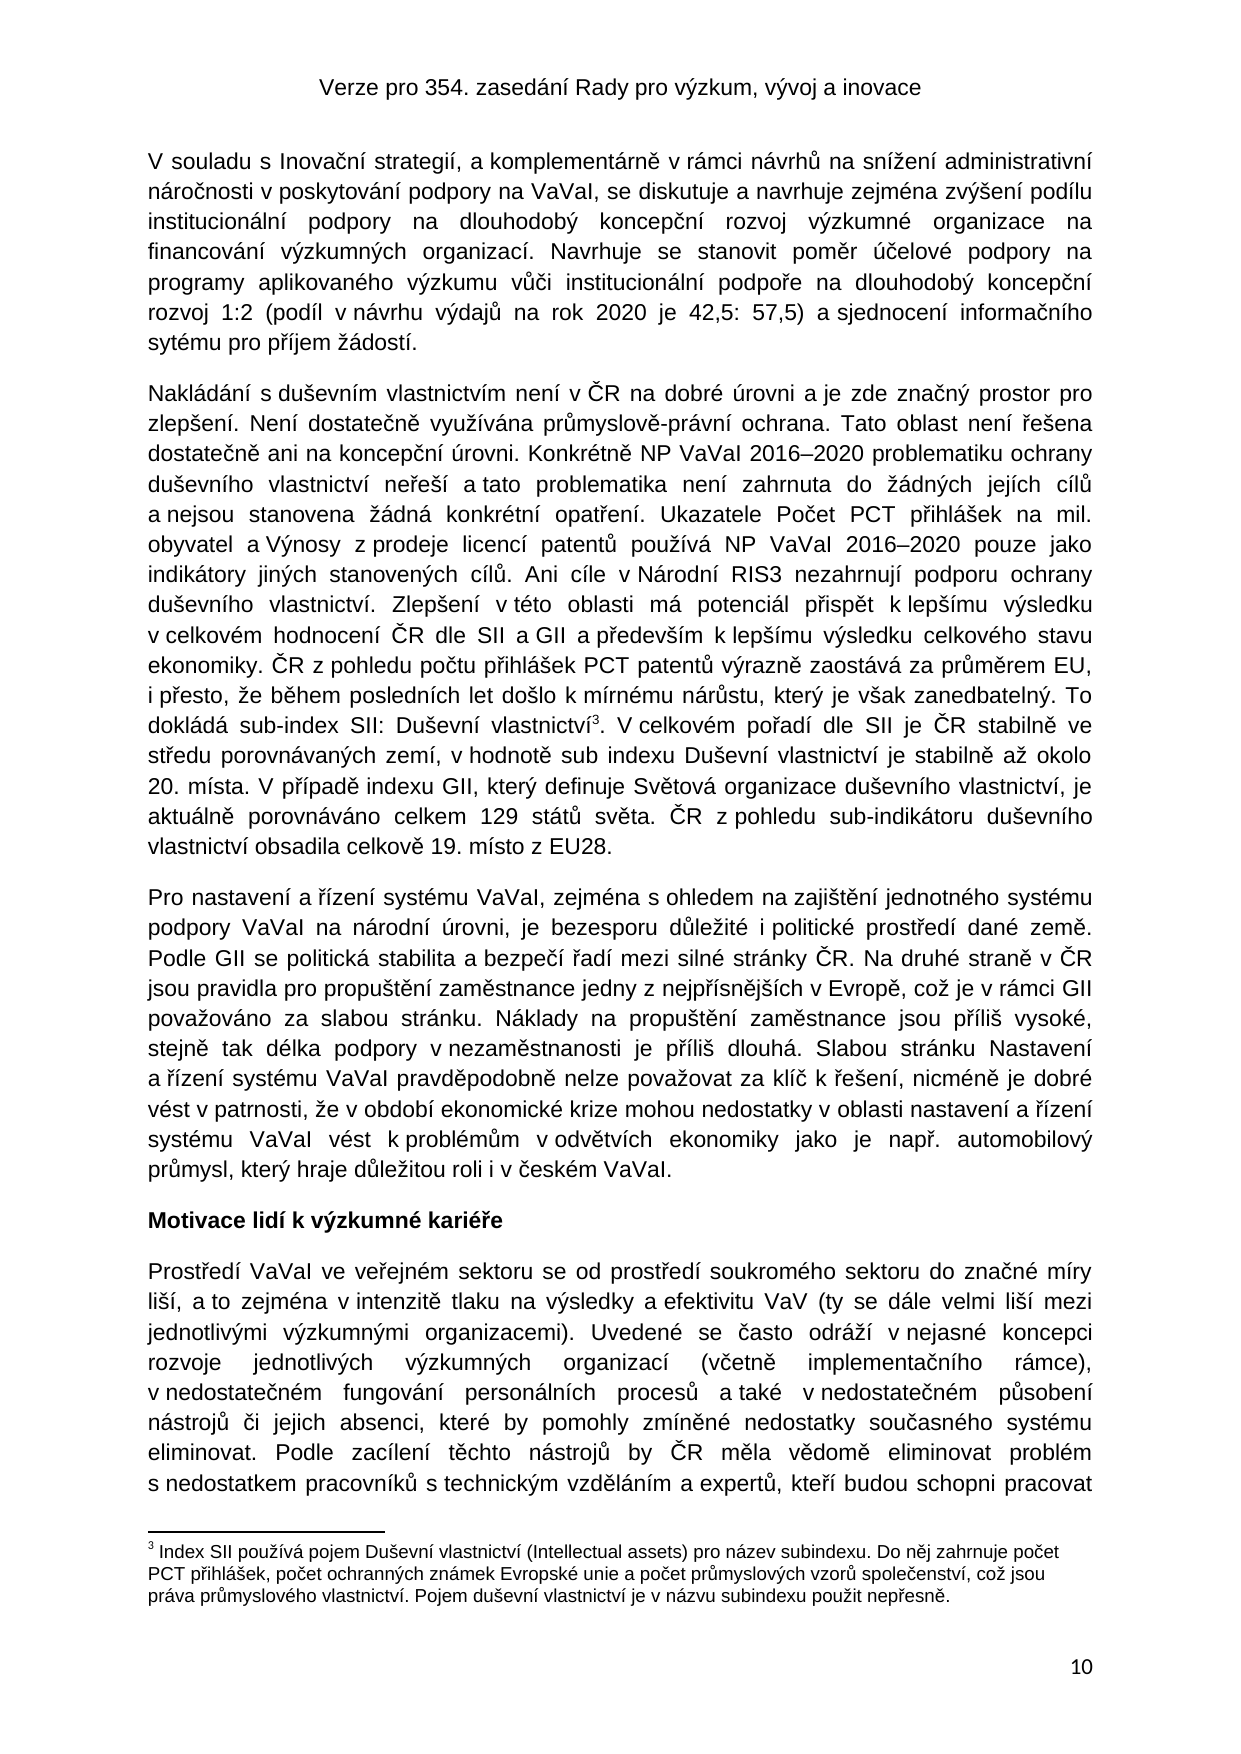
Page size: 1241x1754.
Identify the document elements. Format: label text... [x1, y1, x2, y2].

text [148, 1258, 1093, 1496]
text Pro nastavení a řízení systému VaVaI, zejména s ohledem na zajištění jednotného systému podpory VaVaI na národní úrovni, je bezesporu důležité i politické prostředí dané země. Podle GII se politická stabilita a bezpečí řadí mezi silné stránky ČR. Na druhé straně v ČR jsou pravidla pro propuštění zaměstnance jedny z nejpřísnějších v Evropě, což je v rámci GII považováno za slabou stránku. Náklady na propuštění zaměstnance jsou příliš vysoké, stejně tak délka podpory v nezaměstnanosti je příliš dlouhá. Slabou stránku Nastavení a řízení systému VaVaI pravděpodobně nelze považovat za klíč k řešení, nicméně je dobré vést v patrnosti, že v období ekonomické krize mohou nedostatky v oblasti nastavení a řízení systému VaVaI vést k problémům v odvětvích ekonomiky jako je např. automobilový průmysl, který hraje důležitou roli i v českém VaVaI. [148, 884, 1093, 1182]
text Motivace lidí k výzkumné kariéře [148, 1207, 1093, 1233]
text Nakládání s duševním vlastnictvím není v ČR na dobré úrovni a je zde značný prostor pro zlepšení. Není dostatečně využívána průmyslově-právní ochrana. Tato oblast není řešena dostatečně ani na koncepční úrovni. Konkrétně NP VaVaI 2016–2020 problematiku ochrany duševního vlastnictví neřeší a tato problematika není zahrnuta do žádných jejích cílů a nejsou stanovena žádná konkrétní opatření. Ukazatele Počet PCT přihlášek na mil. obyvatel a Výnosy z prodeje licencí patentů používá NP VaVaI 2016–2020 pouze jako indikátory jiných stanovených cílů. Ani cíle v Národní RIS3 nezahrnují podporu ochrany duševního vlastnictví. Zlepšení v této oblasti má potenciál přispět k lepšímu výsledku v celkovém hodnocení ČR dle SII a GII a především k lepšímu výsledku celkového stavu ekonomiky. ČR z pohledu počtu přihlášek PCT patentů výrazně zaostává za průměrem EU, i přesto, že během posledních let došlo k mírnému nárůstu, který je však zanedbatelný. To dokládá sub-index SII: Duševní vlastnictví. V celkovém pořadí dle SII je ČR stabilně ve středu porovnávaných zemí, v hodnotě sub indexu Duševní vlastnictví je stabilně až okolo 20. místa. V případě indexu GII, který definuje Světová organizace duševního vlastnictví, je aktuálně porovnáváno celkem 129 států světa. ČR z pohledu sub-indikátoru duševního vlastnictví obsadila celkově 19. místo z EU28. [148, 380, 1093, 859]
text V souladu s Inovační strategií, a komplementárně v rámci návrhů na snížení administrativní náročnosti v poskytování podpory na VaVaI, se diskutuje a navrhuje zejména zvýšení podílu institucionální podpory na dlouhodobý koncepční rozvoj výzkumné organizace na financování výzkumných organizací. Navrhuje se stanovit poměr účelové podpory na programy aplikovaného výzkumu vůči institucionální podpoře na dlouhodobý koncepční rozvoj 1:2 (podíl v návrhu výdajů na rok 2020 je 42,5: 57,5) a sjednocení informačního sytému pro příjem žádostí. [148, 148, 1093, 355]
